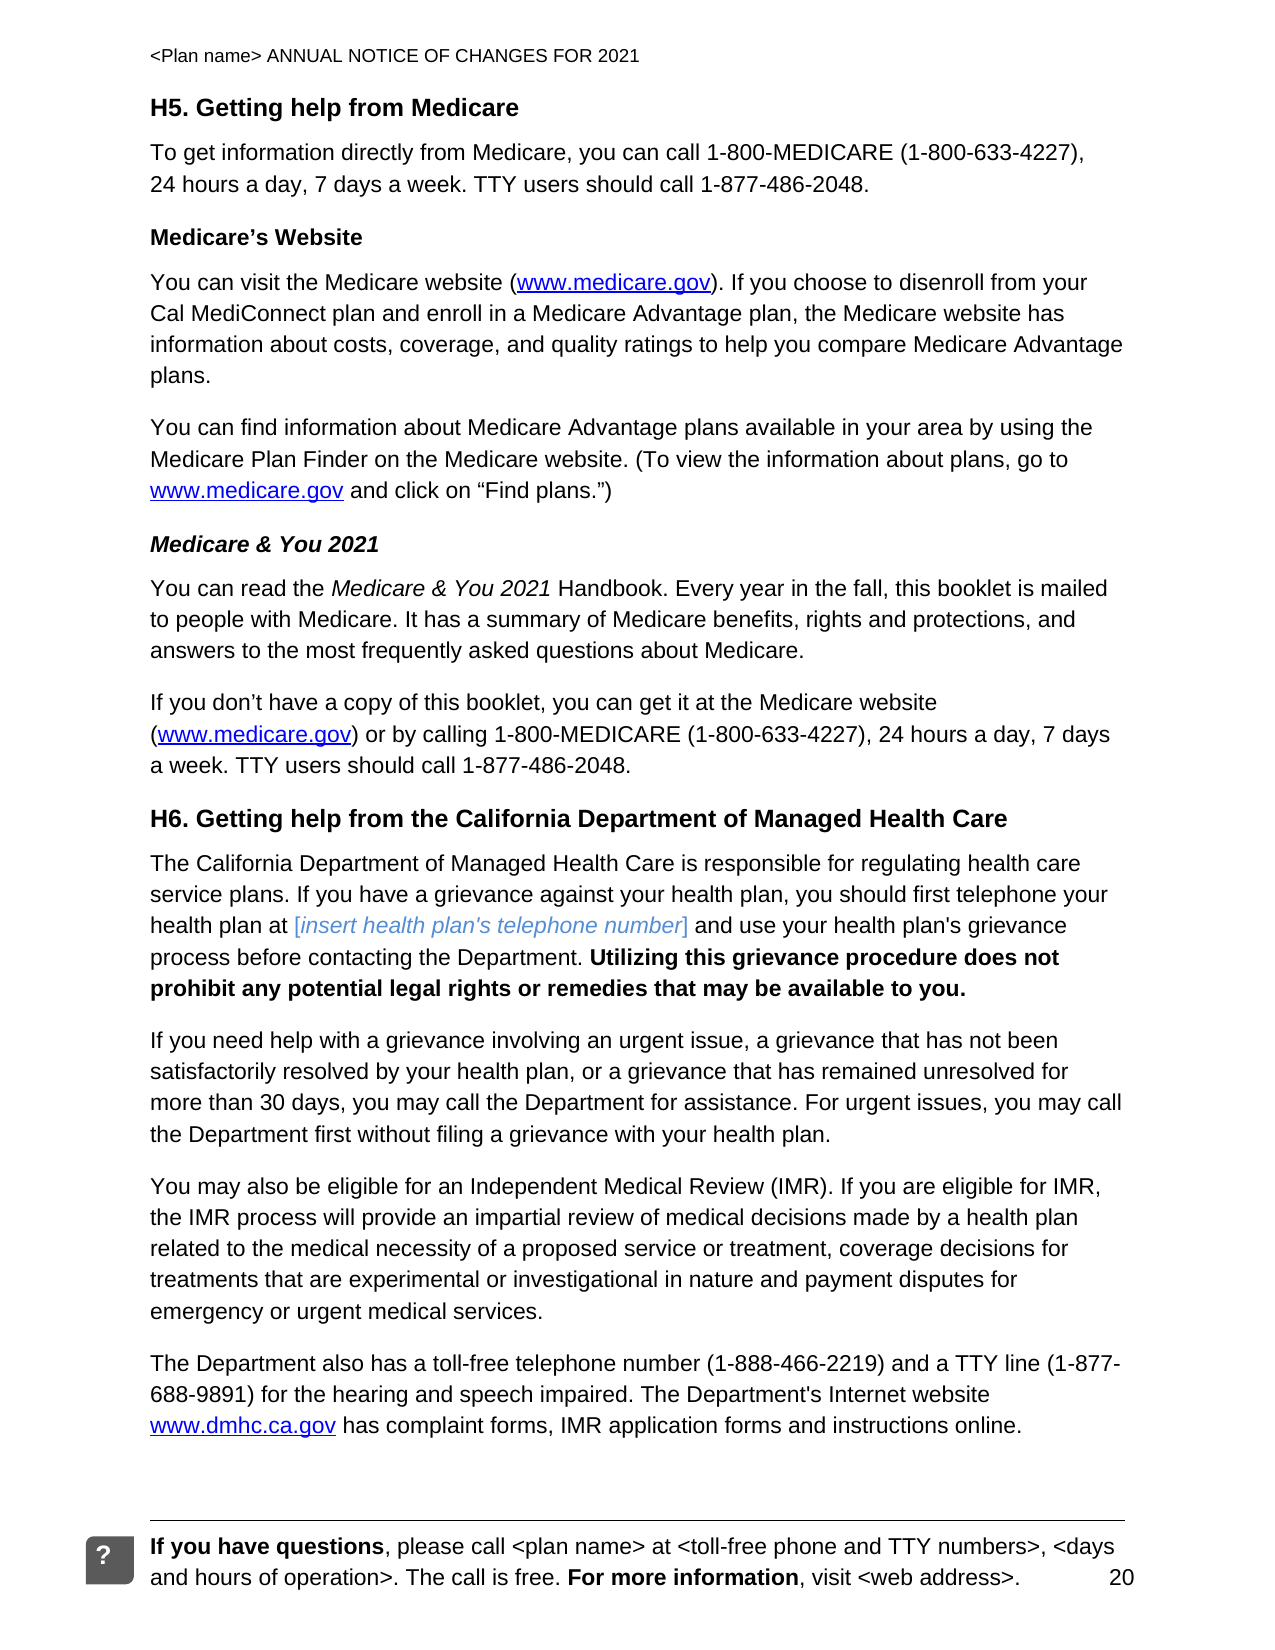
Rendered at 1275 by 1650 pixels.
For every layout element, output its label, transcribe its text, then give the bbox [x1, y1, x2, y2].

subtitle H5. Getting help from Medicare [150, 90, 1050, 123]
subtitle H6. Getting help from the California Department of Managed Health Care [150, 800, 1050, 834]
text The California Department of Managed Health Care is responsible for regulating health care service plans. If you have a grievance against your health plan, you should first telephone your health plan at [insert health plan's telephone number] and use your health plan's grievance process before contacting the Department. Utilizing this grievance procedure does not prohibit any potential legal rights or remedies that may be available to you. [150, 846, 1125, 1002]
text If you don’t have a copy of this booklet, you can get it at the Medicare website (www.medicare.gov) or by calling 1-800-MEDICARE (1-800-633-4227), 24 hours a day, 7 days a week. TTY users should call 1-877-486-2048. [150, 686, 1125, 779]
text Medicare & You 2021 [150, 525, 1050, 559]
text If you need help with a grievance involving an urgent issue, a grievance that has not been satisfactorily resolved by your health plan, or a grievance that has remained unresolved for more than 30 days, you may call the Department for assistance. For urgent issues, you may call the Department first without filing a grievance with your health plan. [150, 1023, 1125, 1148]
text The Department also has a toll-free telephone number (1-888-466-2219) and a TTY line (1-877-688-9891) for the hearing and speech impaired. The Department's Internet website www.dmhc.ca.gov has complaint forms, IMR application forms and instructions online. [150, 1346, 1125, 1440]
text To get information directly from Medicare, you can call 1-800-MEDICARE (1-800-633-4227), 24 hours a day, 7 days a week. TTY users should call 1-877-486-2048. [150, 136, 1125, 198]
text You can visit the Medicare website (www.medicare.gov). If you choose to disenroll from your Cal MediConnect plan and enroll in a Medicare Advantage plan, the Medicare website has information about costs, coverage, and quality ratings to help you compare Medicare Advantage plans. [150, 265, 1125, 390]
text You can find information about Medicare Advantage plans available in your area by using the Medicare Plan Finder on the Medicare website. (To view the information about plans, go to www.medicare.gov and click on “Find plans.”) [150, 411, 1125, 504]
text You may also be eligible for an Independent Medical Review (IMR). If you are eligible for IMR, the IMR process will provide an impartial review of medical decisions made by a health plan related to the medical necessity of a proposed service or treatment, coverage decisions for treatments that are experimental or investigational in nature and payment disputes for emergency or urgent medical services. [150, 1169, 1125, 1325]
text You can read the Medicare & You 2021 Handbook. Every year in the fall, this booklet is mailed to people with Medicare. It has a summary of Medicare benefits, rights and protections, and answers to the most frequently asked questions about Medicare. [150, 571, 1125, 665]
text Medicare’s Website [150, 219, 1050, 252]
